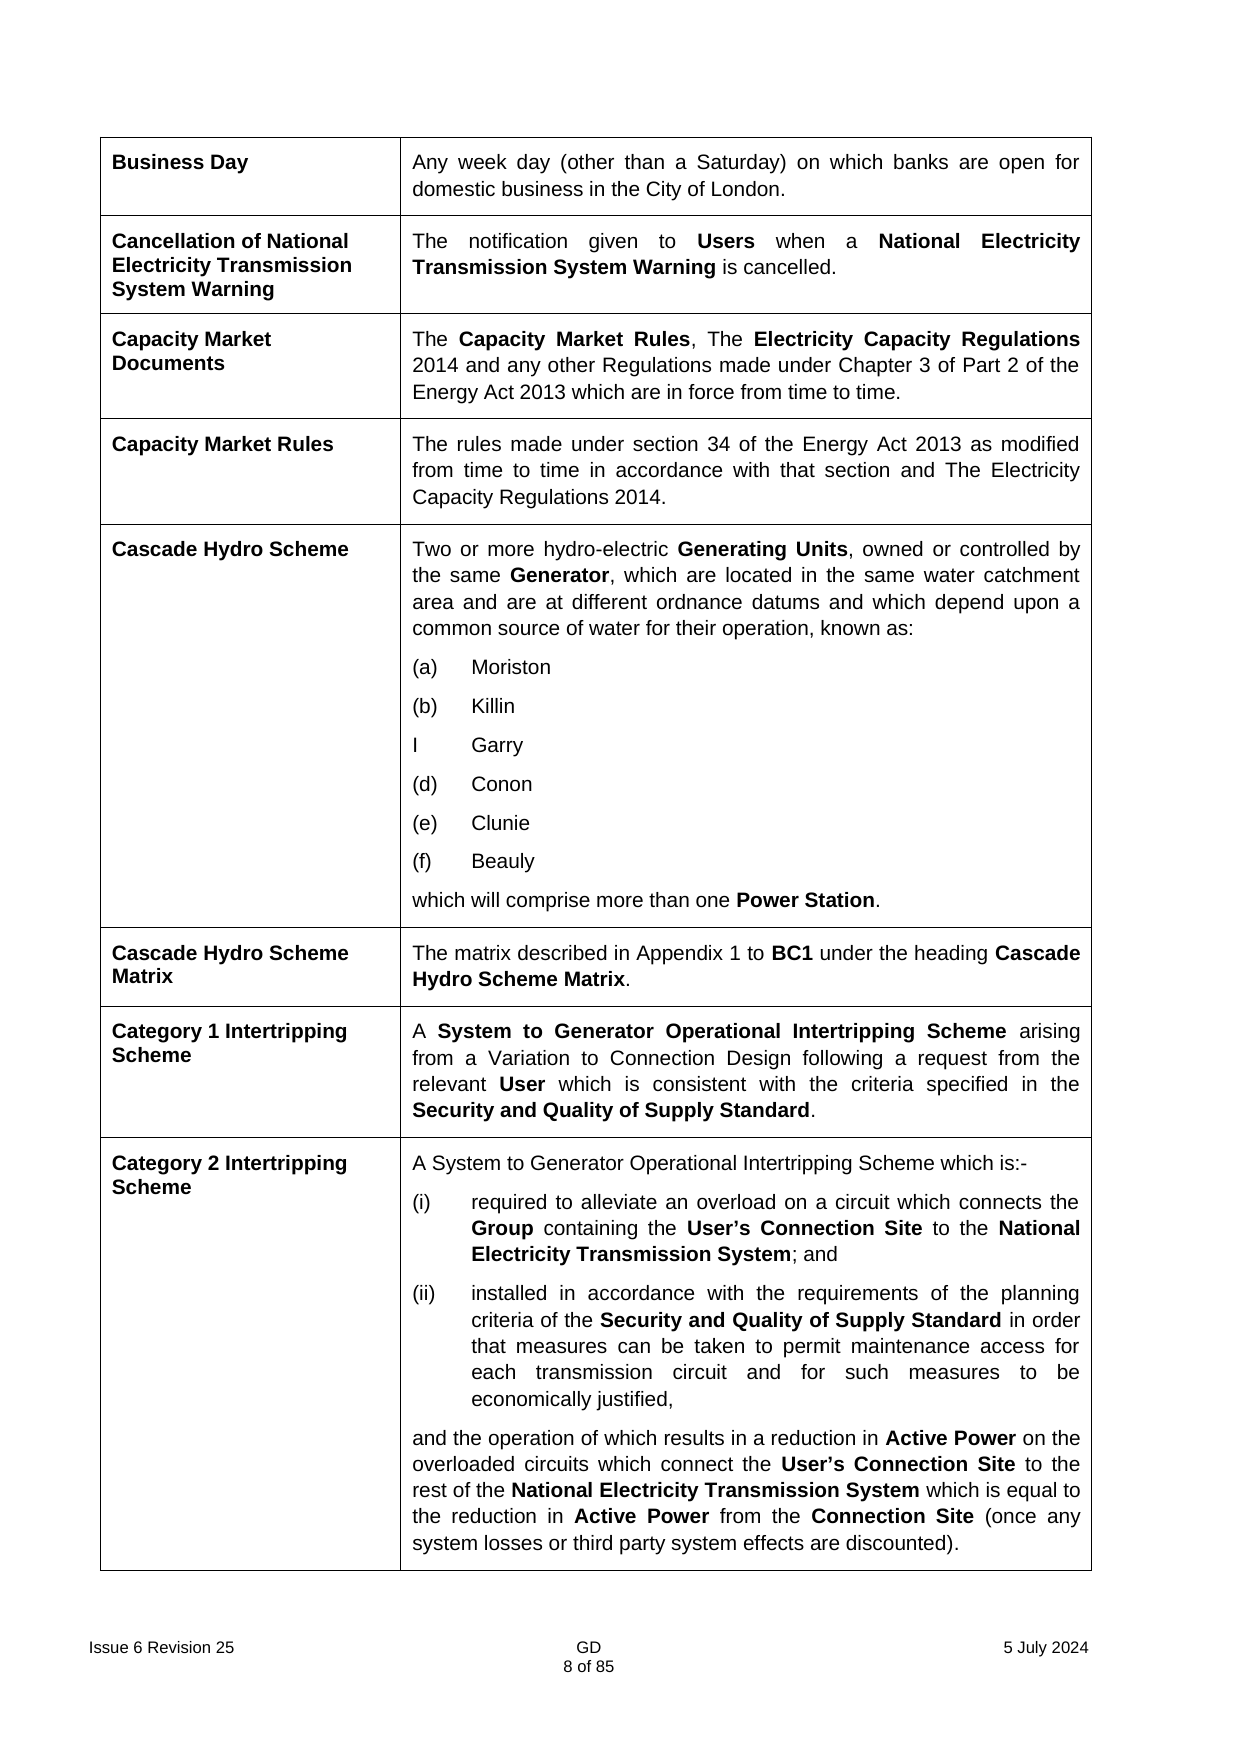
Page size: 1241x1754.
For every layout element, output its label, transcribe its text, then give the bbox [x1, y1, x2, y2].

table_cell The notification given to Users when a National Electricity Transmission System Warning is cancelled. [401, 216, 1091, 313]
table_cell The matrix described in Appendix 1 to BC1 under the heading Cascade Hydro Scheme Matrix. [401, 928, 1091, 1006]
table_cell A System to Generator Operational Intertripping Scheme which is:- (i) required to alleviate an overload on a circuit which connects the Group containing the User’s Connection Site to the National Electricity Transmission System; and (ii) installed in accordance with the requirements of the planning criteria of the Security and Quality of Supply Standard in order that measures can be taken to permit maintenance access for each transmission circuit and for such measures to be economically justified, and the operation of which results in a reduction in Active Power on the overloaded circuits which connect the User’s Connection Site to the rest of the National Electricity Transmission System which is equal to the reduction in Active Power from the Connection Site (once any system losses or third party system effects are discounted). [401, 1138, 1091, 1569]
table_cell Cascade Hydro Scheme [101, 525, 400, 927]
table_cell Cancellation of National Electricity Transmission System Warning [101, 216, 400, 313]
table_cell Cascade Hydro Scheme Matrix [101, 928, 400, 1006]
table_cell Category 2 Intertripping Scheme [101, 1138, 400, 1569]
table_cell The rules made under section 34 of the Energy Act 2013 as modified from time to time in accordance with that section and The Electricity Capacity Regulations 2014. [401, 419, 1091, 523]
table_cell Business Day [101, 138, 400, 215]
table_cell A System to Generator Operational Intertripping Scheme arising from a Variation to Connection Design following a request from the relevant User which is consistent with the criteria specified in the Security and Quality of Supply Standard. [401, 1007, 1091, 1137]
table_cell Capacity Market Rules [101, 419, 400, 523]
table_cell Any week day (other than a Saturday) on which banks are open for domestic business in the City of London. [401, 138, 1091, 215]
table_cell Capacity Market Documents [101, 314, 400, 418]
table_cell Category 1 Intertripping Scheme [101, 1007, 400, 1137]
table_cell Two or more hydro-electric Generating Units, owned or controlled by the same Generator, which are located in the same water catchment area and are at different ordnance datums and which depend upon a common source of water for their operation, known as: (a) Moriston (b) Killin I Garry (d) Conon (e) Clunie (f) Beauly which will comprise more than one Power Station. [401, 525, 1091, 927]
table_cell The Capacity Market Rules, The Electricity Capacity Regulations 2014 and any other Regulations made under Chapter 3 of Part 2 of the Energy Act 2013 which are in force from time to time. [401, 314, 1091, 418]
